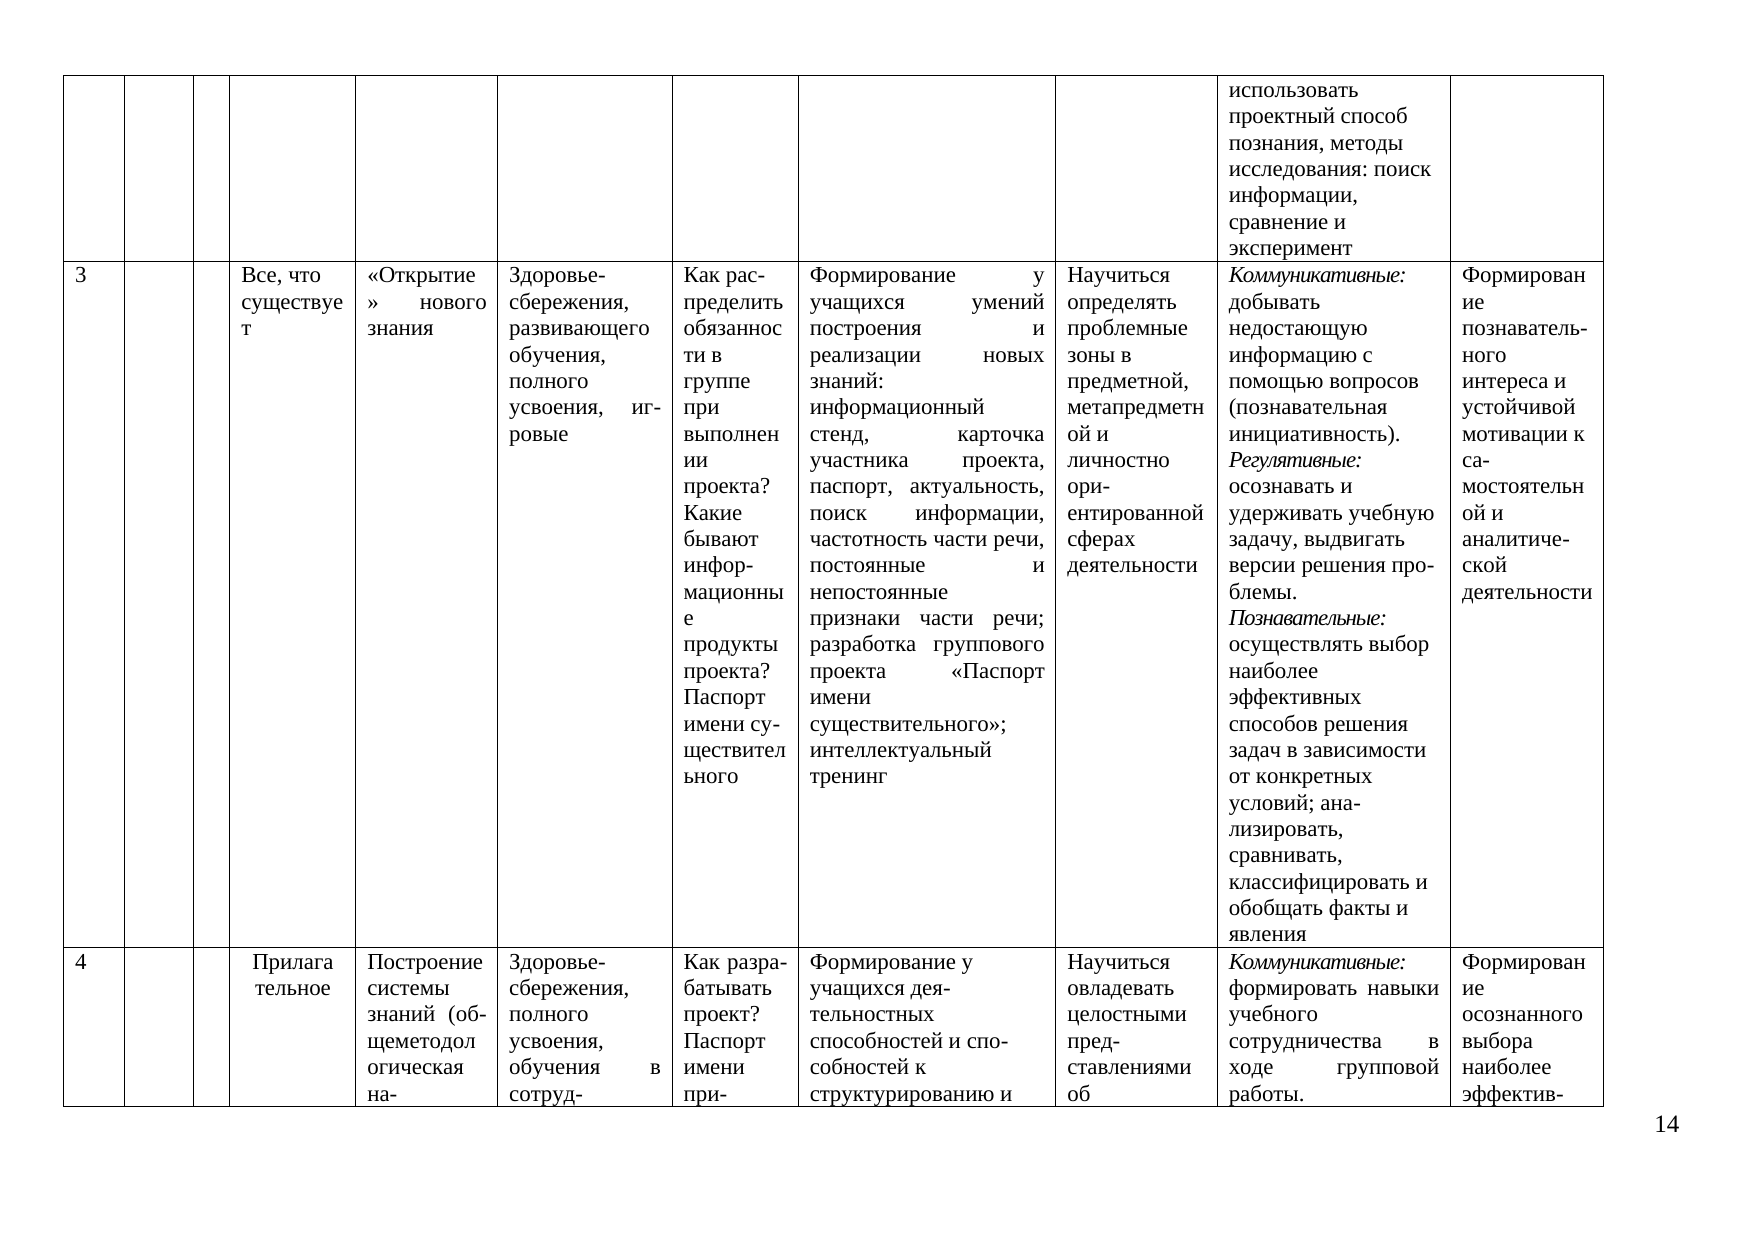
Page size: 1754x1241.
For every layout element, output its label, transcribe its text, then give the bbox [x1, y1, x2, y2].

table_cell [673, 76, 798, 261]
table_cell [1451, 76, 1603, 261]
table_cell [799, 948, 1055, 1106]
table_cell [194, 262, 229, 947]
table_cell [498, 948, 672, 1106]
table_cell 4 [64, 948, 124, 1106]
table_cell Все, что существует [230, 262, 355, 947]
table_cell Формирование у учащихся умений построения и реализации новых знаний: информационный стенд, карточка участника проекта, паспорт, актуальность, поиск информации, частотность части речи, постоянные и непостоянные признаки части речи; разработка группового проекта «Паспорт имени существительного»; интеллектуальный тренинг [799, 262, 1055, 947]
table_cell Научиться определять проблемные зоны в предметной, метапредметной и личностно ориентированной сферах деятельности [1056, 262, 1217, 947]
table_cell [799, 76, 1055, 261]
table_cell [125, 948, 193, 1106]
table_cell Коммуникативные: добывать недостающую информацию с помощью вопросов (познавательная инициативность). Регулятивные: осознавать и удерживать учебную задачу, выдвигать версии решения проблемы. Познавательные: осуществлять выбор наиболее эффективных способов решения задач в зависимости от конкретных условий; анализировать, сравнивать, классифицировать и обобщать факты и явления [1218, 262, 1450, 947]
table_cell «Открытие» нового знания [356, 262, 497, 947]
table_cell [230, 76, 355, 261]
table_cell Формирование познавательного интереса и устойчивой мотивации к самостоятельной и аналитической деятельности [1451, 262, 1603, 947]
table_cell Прилага тельное [230, 948, 355, 1106]
table_cell [125, 262, 193, 947]
table_cell 3 [64, 262, 124, 947]
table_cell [1218, 76, 1450, 261]
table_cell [673, 948, 798, 1106]
table_cell [194, 948, 229, 1106]
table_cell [1056, 948, 1217, 1106]
table_cell Здоровье- сбережения, развивающего обучения, полного усвоения, игровые [498, 262, 672, 947]
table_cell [1056, 76, 1217, 261]
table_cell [356, 76, 497, 261]
table_cell [125, 76, 193, 261]
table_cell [498, 76, 672, 261]
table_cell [1451, 948, 1603, 1106]
table_cell 2 [64, 76, 124, 261]
table_cell Как распределить обязанности в группе при выполнении проекта? Какие бывают информационные продукты проекта? Паспорт имени существительного [673, 262, 798, 947]
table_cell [1218, 948, 1450, 1106]
table_cell [194, 76, 229, 261]
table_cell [356, 948, 497, 1106]
